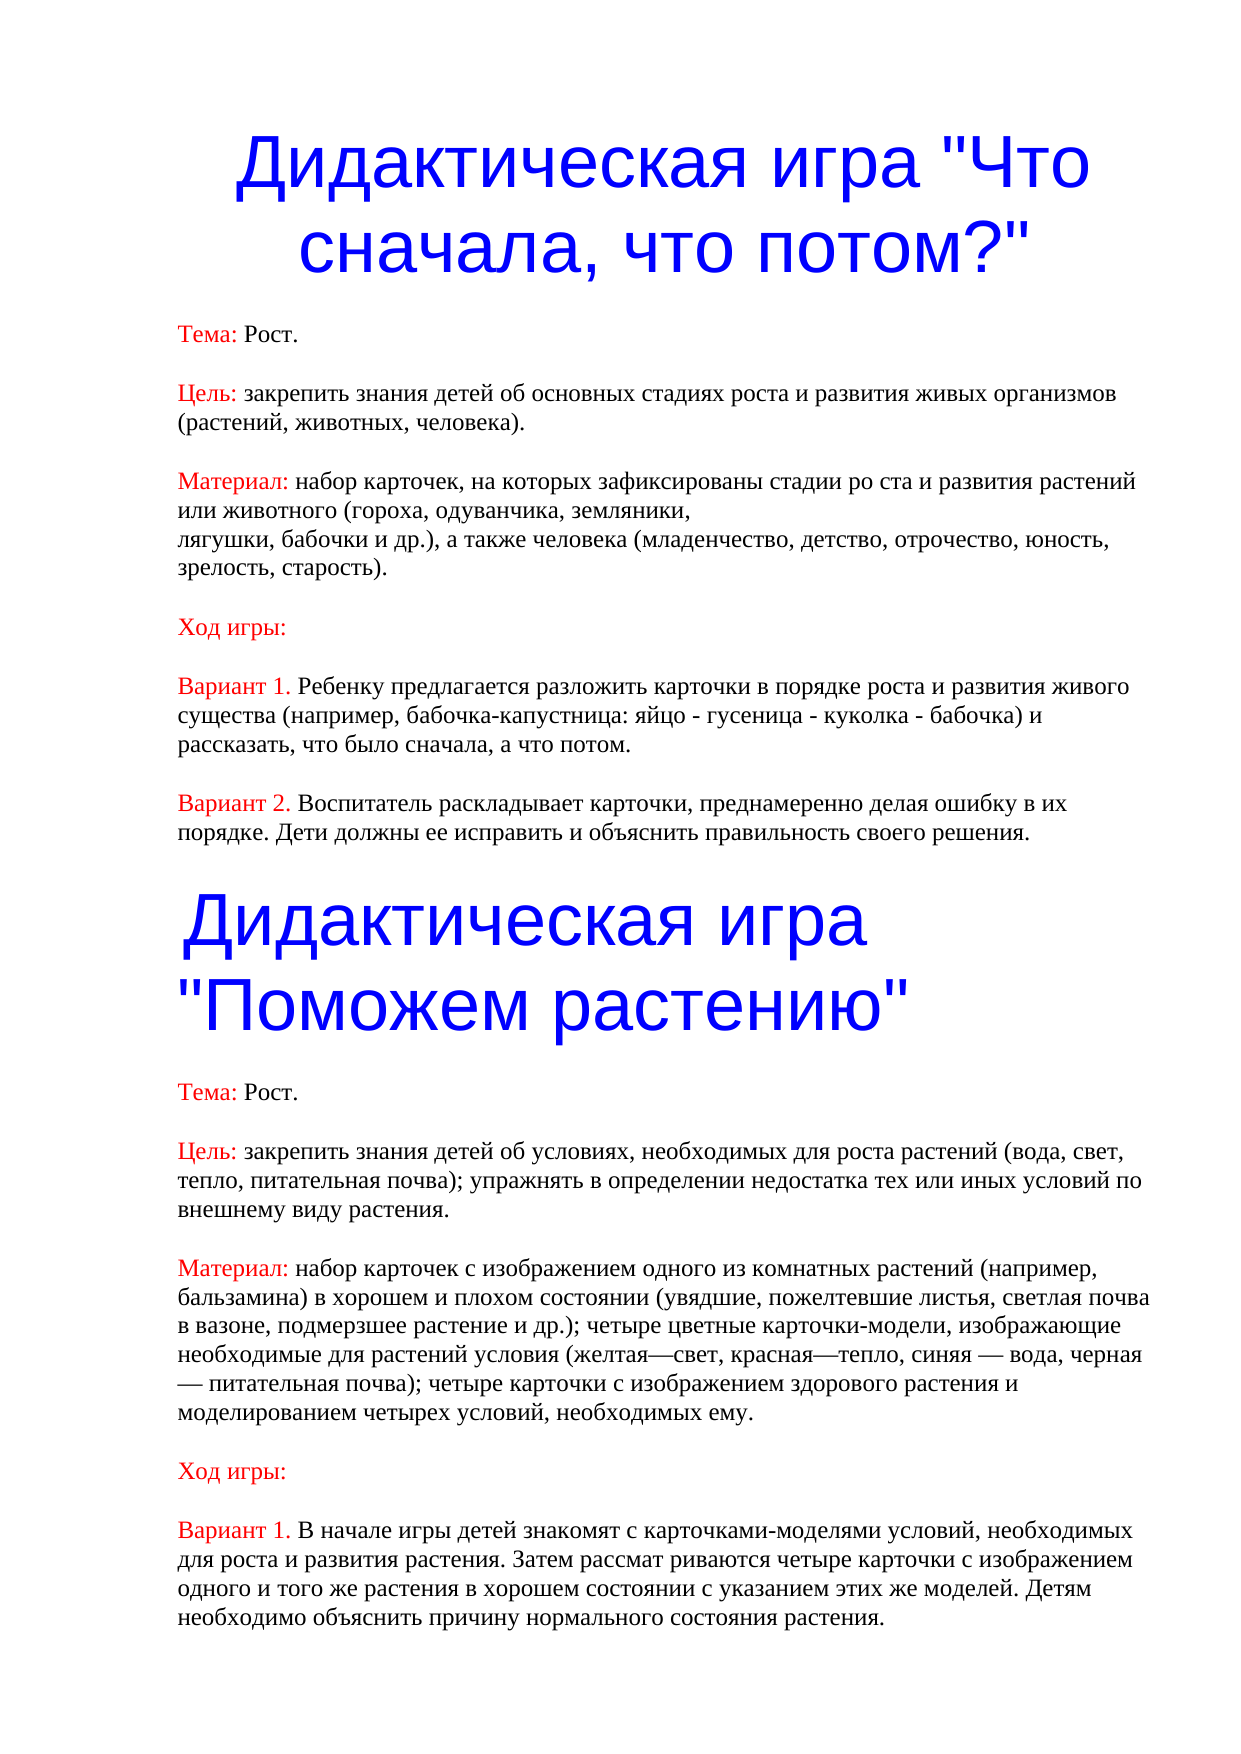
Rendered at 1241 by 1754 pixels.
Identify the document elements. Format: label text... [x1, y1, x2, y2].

text Цель: закрепить знания детей об основных стадиях роста и развития живых организмов (растений, животных, человека). [177, 378, 1152, 436]
text Вариант 2. Воспитатель раскладывает карточки, преднамеренно делая ошибку в их порядке. Дети должны ее исправить и объяснить правильность своего решения. [177, 788, 1152, 846]
text Материал: набор карточек с изображением одного из комнатных растений (например, бальзамина) в хорошем и плохом состоянии (увядшие, пожелтевшие листья, светлая почва в вазоне, подмерзшее растение и др.); четыре цветные карточки-модели, изображающие необходимые для растений условия (желтая—свет, красная—тепло, синяя — вода, черная — питательная почва); четыре карточки с изображением здорового растения и моделированием четырех условий, необходимых ему. [177, 1253, 1152, 1426]
text Вариант 1. В начале игры детей знакомят с карточками-моделями условий, необходимых для роста и развития растения. Затем рассмат риваются четыре карточки с изображением одного и того же растения в хорошем состоянии с указанием этих же моделей. Детям необходимо объяснить причину нормального состояния растения. [177, 1516, 1152, 1631]
text Тема: Рост. [177, 319, 1152, 347]
text Дидактическая игра "Поможем растению" [177, 876, 1152, 1046]
text Ход игры: [177, 1456, 1152, 1485]
text Тема: Рост. [177, 1077, 1152, 1106]
text Цель: закрепить знания детей об условиях, необходимых для роста растений (вода, свет, тепло, питательная почва); упражнять в определении недостатка тех или иных условий по внешнему виду растения. [177, 1136, 1152, 1222]
text Вариант 1. Ребенку предлагается разложить карточки в порядке роста и развития живого существа (например, бабочка-капустница: яйцо - гусеница - куколка - бабочка) и рассказать, что было сначала, а что потом. [177, 671, 1152, 757]
text Дидактическая игра "Что сначала, что потом?" [177, 118, 1152, 288]
text Ход игры: [177, 612, 1152, 641]
text Материал: набор карточек, на которых зафиксированы стадии ро ста и развития растений или животного (гороха, одуванчика, земляники, лягушки, бабочки и др.), а также человека (младенчество, детство, отрочество, юность, зрелость, старость). [177, 466, 1152, 581]
